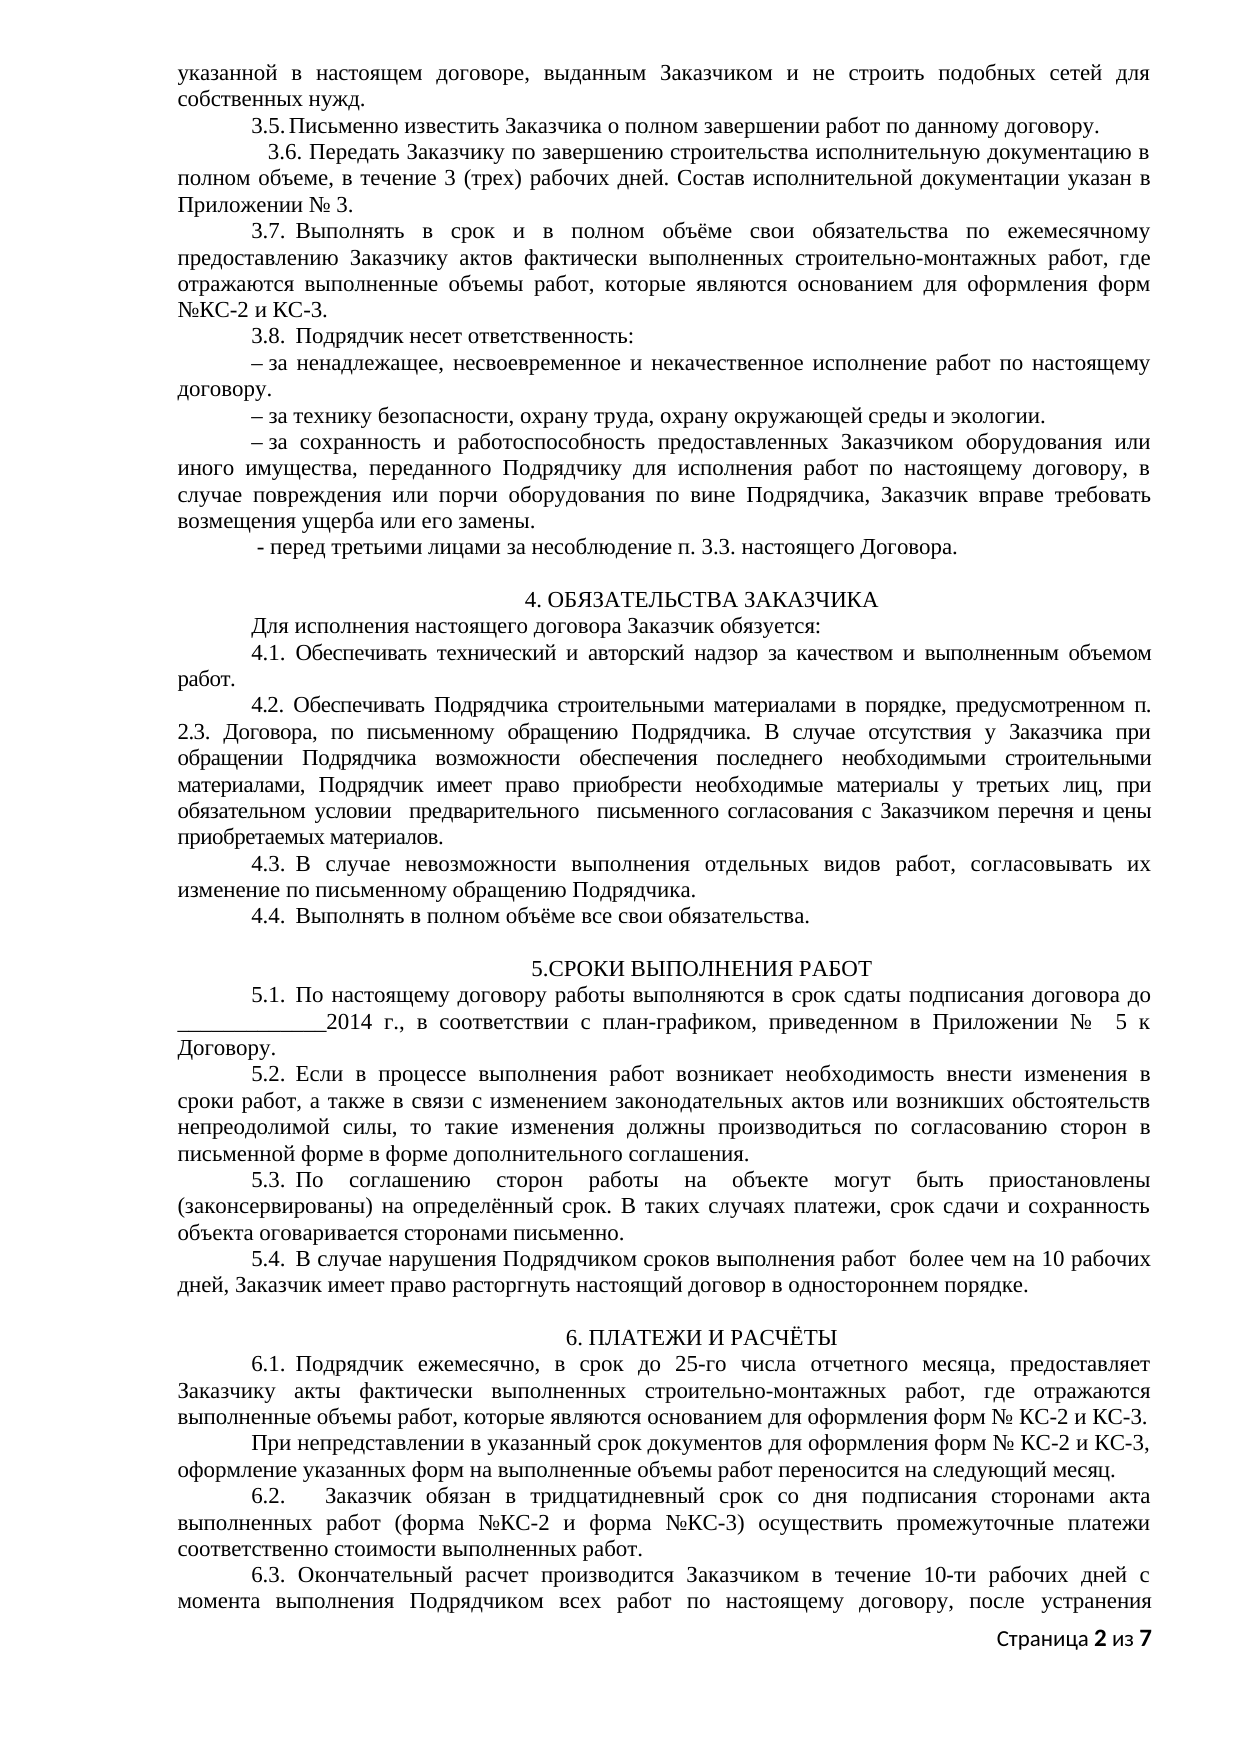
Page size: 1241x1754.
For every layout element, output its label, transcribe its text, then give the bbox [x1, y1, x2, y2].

list Письменно известить Заказчика о полном завершении работ по данному договору. [251, 112, 1152, 138]
text 5.3. По соглашению сторон работы на объекте могут быть приостановлены (законсервированы) на определённый срок. В таких случаях платежи, срок сдачи и сохранность объекта оговаривается сторонами письменно. [177, 1166, 1152, 1245]
text 3.6. Передать Заказчику по завершению строительства исполнительную документацию в полном объеме, в течение 3 (трех) рабочих дней. Состав исполнительной документации указан в Приложении № 3. [177, 138, 1152, 217]
text 5.1. По настоящему договору работы выполняются в срок сдаты подписания договора до _____________2014 г., в соответствии с план-графиком, приведенном в Приложении № 5 к Договору. [177, 981, 1152, 1061]
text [177, 1561, 1152, 1614]
text При непредставлении в указанный срок документов для оформления форм № КС-2 и КС-3, оформление указанных форм на выполненные объемы работ переносится на следующий месяц. [177, 1429, 1152, 1482]
text – за сохранность и работоспособность предоставленных Заказчиком оборудования или иного имущества, переданного Подрядчику для исполнения работ по настоящему договору, в случае повреждения или порчи оборудования по вине Подрядчика, Заказчик вправе требовать возмещения ущерба или его замены. [177, 428, 1152, 533]
text 4.1. Обеспечивать технический и авторский надзор за качеством и выполненным объемом работ. [177, 639, 1152, 692]
text – за ненадлежащее, несвоевременное и некачественное исполнение работ по настоящему договору. [177, 349, 1152, 402]
text 5.4. В случае нарушения Подрядчиком сроков выполнения работ более чем на 10 рабочих дней, Заказчик имеет право расторгнуть настоящий договор в одностороннем порядке. [177, 1245, 1152, 1298]
text 4.2. Обеспечивать Подрядчика строительными материалами в порядке, предусмотренном п. 2.3. Договора, по письменному обращению Подрядчика. В случае отсутствия у Заказчика при обращении Подрядчика возможности обеспечения последнего необходимыми строительными материалами, Подрядчик имеет право приобрести необходимые материалы у третьих лиц, при обязательном условии предварительного письменного согласования с Заказчиком перечня и цены приобретаемых материалов. [177, 692, 1152, 850]
text 6.2. Заказчик обязан в тридцатидневный срок со дня подписания сторонами акта выполненных работ (форма №КС-2 и форма №КС-3) осуществить промежуточные платежи соответственно стоимости выполненных работ. [177, 1482, 1152, 1561]
text 5.СРОКИ ВЫПОЛНЕНИЯ РАБОТ [177, 955, 1152, 981]
text 3.8. Подрядчик несет ответственность: [177, 323, 1152, 349]
text 6.1. Подрядчик ежемесячно, в срок до 25-го числа отчетного месяца, предоставляет Заказчику акты фактически выполненных строительно-монтажных работ, где отражаются выполненные объемы работ, которые являются основанием для оформления форм № КС-2 и КС-3. [177, 1350, 1152, 1429]
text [177, 59, 1152, 112]
text - перед третьими лицами за несоблюдение п. 3.3. настоящего Договора. [177, 533, 1152, 560]
text 4. ОБЯЗАТЕЛЬСТВА ЗАКАЗЧИКА [177, 586, 1152, 612]
text 3.7. Выполнять в срок и в полном объёме свои обязательства по ежемесячному предоставлению Заказчику актов фактически выполненных строительно-монтажных работ, где отражаются выполненные объемы работ, которые являются основанием для оформления форм №КС-2 и КС-3. [177, 217, 1152, 323]
text – за технику безопасности, охрану труда, охрану окружающей среды и экологии. [177, 402, 1152, 428]
text Для исполнения настоящего договора Заказчик обязуется: [177, 612, 1152, 639]
text 4.3. В случае невозможности выполнения отдельных видов работ, согласовывать их изменение по письменному обращению Подрядчика. [177, 850, 1152, 902]
text 6. ПЛАТЕЖИ И РАСЧЁТЫ [177, 1324, 1152, 1350]
text 5.2. Если в процессе выполнения работ возникает необходимость внести изменения в сроки работ, а также в связи с изменением законодательных актов или возникших обстоятельств непреодолимой силы, то такие изменения должны производиться по согласованию сторон в письменной форме в форме дополнительного соглашения. [177, 1061, 1152, 1166]
text 4.4. Выполнять в полном объёме все свои обязательства. [251, 902, 1152, 929]
